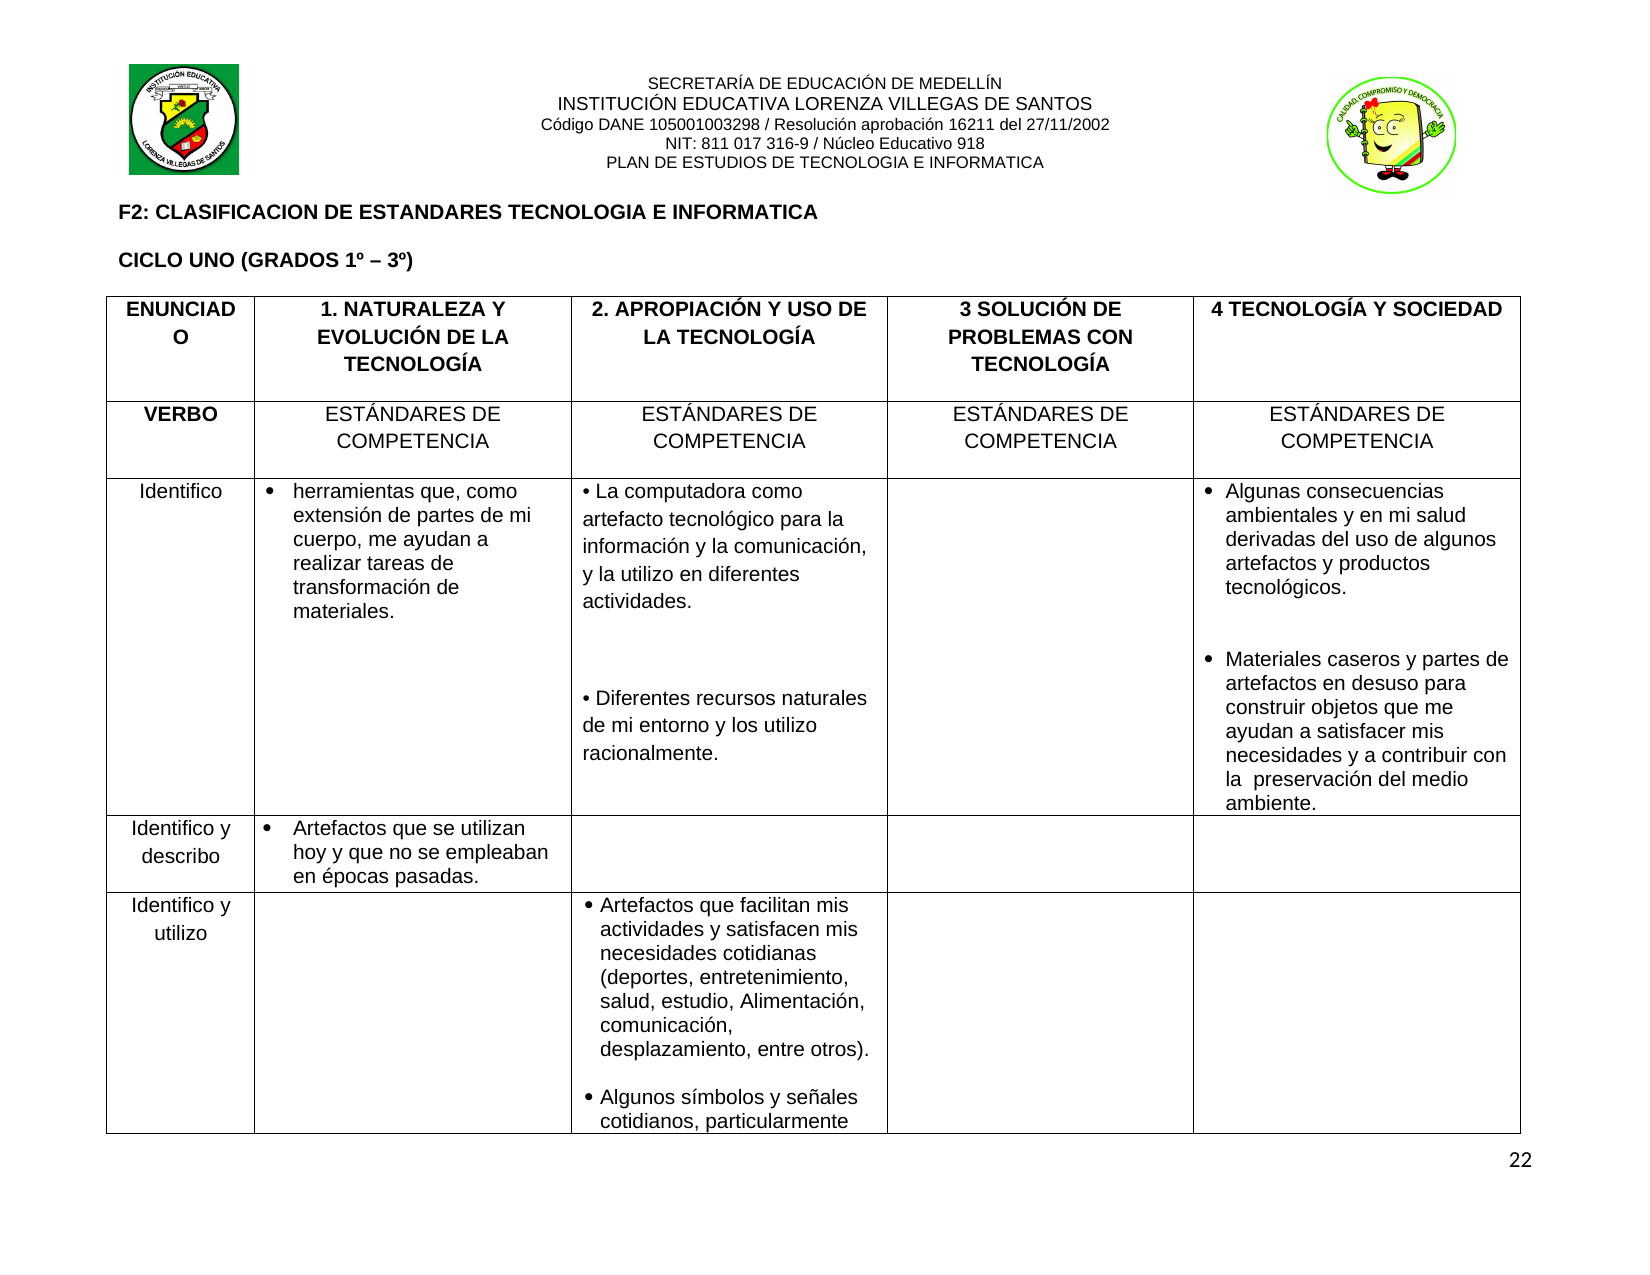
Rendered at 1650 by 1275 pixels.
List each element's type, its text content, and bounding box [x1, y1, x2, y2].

table_header 1. NATURALEZA Y EVOLUCIÓN DE LA TECNOLOGÍA [255, 297, 571, 401]
table_cell Artefactos que se utilizan hoy y que no se empleaban en épocas pasadas. [255, 816, 571, 892]
text F2: CLASIFICACION DE ESTANDARES TECNOLOGIA E INFORMATICA [118, 200, 1532, 224]
table_cell [1194, 893, 1520, 1133]
table_cell VERBO [107, 402, 254, 478]
table_cell Identifico [107, 479, 254, 815]
table_cell [255, 893, 571, 1133]
table_cell [1194, 816, 1520, 892]
table_cell Algunas consecuencias ambientales y en mi salud derivadas del uso de algunos artefactos y productos tecnológicos. Materiales caseros y partes de artefactos en desuso para construir objetos que me ayudan a satisfacer mis necesidades y a contribuir con la preservación del medio ambiente. [1194, 479, 1520, 815]
table_header 2. APROPIACIÓN Y USO DE LA TECNOLOGÍA [572, 297, 887, 401]
table_cell ESTÁNDARES DE COMPETENCIA [1194, 402, 1520, 478]
table_header 3 SOLUCIÓN DE PROBLEMAS CON TECNOLOGÍA [888, 297, 1193, 401]
table_cell [888, 893, 1193, 1133]
text CICLO UNO (GRADOS 1º – 3º) [118, 248, 1532, 272]
table_cell herramientas que, como extensión de partes de mi cuerpo, me ayudan a realizar tareas de transformación de materiales. [255, 479, 571, 815]
table_cell ESTÁNDARES DE COMPETENCIA [888, 402, 1193, 478]
picture [1326, 77, 1457, 194]
table_header 4 TECNOLOGÍA Y SOCIEDAD [1194, 297, 1520, 401]
picture [128, 64, 240, 175]
table_cell • La computadora como artefacto tecnológico para la información y la comunicación, y la utilizo en diferentes actividades. • Diferentes recursos naturales de mi entorno y los utilizo racionalmente. [572, 479, 887, 815]
table_cell Identifico y describo [107, 816, 254, 892]
table_cell ESTÁNDARES DE COMPETENCIA [572, 402, 887, 478]
table_cell ESTÁNDARES DE COMPETENCIA [255, 402, 571, 478]
table_cell [572, 816, 887, 892]
table_cell [888, 816, 1193, 892]
table_cell Identifico y utilizo [107, 893, 254, 1133]
table_header ENUNCIADO [107, 297, 254, 401]
table_cell [888, 479, 1193, 815]
